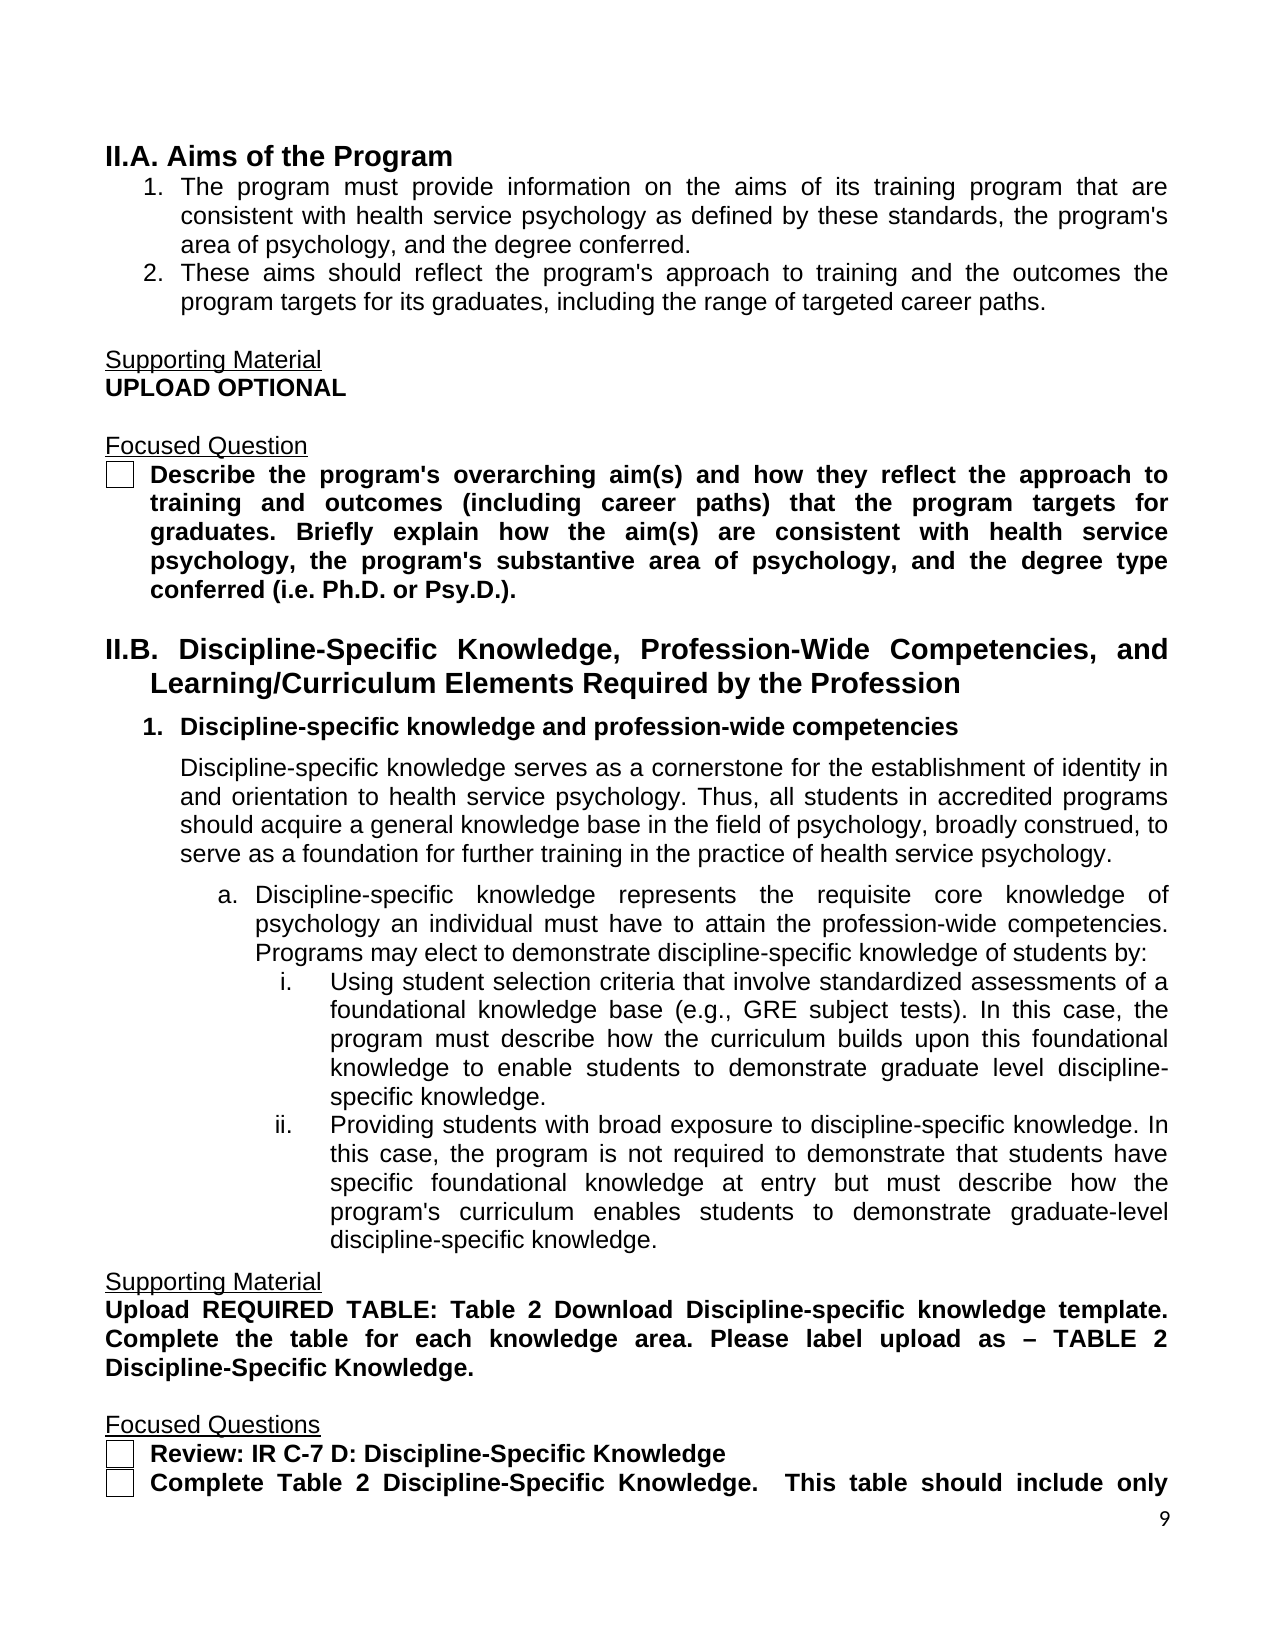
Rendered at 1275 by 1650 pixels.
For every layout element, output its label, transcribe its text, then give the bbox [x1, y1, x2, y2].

text Supporting Material [105, 344, 1170, 373]
text UPLOAD OPTIONAL [105, 373, 1170, 402]
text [105, 1468, 1170, 1497]
text Focused Question [105, 431, 1170, 459]
text Focused Questions [105, 1410, 1170, 1439]
text Upload REQUIRED TABLE: Table 2 Download Discipline-specific knowledge template. Complete the table for each knowledge area. Please label upload as – TABLE 2 Discipline-Specific Knowledge. [105, 1295, 1170, 1382]
text Discipline-specific knowledge serves as a cornerstone for the establishment of identity in and orientation to health service psychology. Thus, all students in accredited programs should acquire a general knowledge base in the field of psychology, broadly construed, to serve as a foundation for further training in the practice of health service psychology. [180, 753, 1170, 868]
text II.A. Aims of the Program [105, 138, 1170, 172]
text Supporting Material [105, 1267, 1170, 1295]
list Using student selection criteria that involve standardized assessments of a foundational knowledge base (e.g., GRE subject tests). In this case, the program must describe how the curriculum builds upon this foundational knowledge to enable students to demonstrate graduate level discipline-specific knowledge. [292, 967, 1170, 1110]
text Review: IR C-7 D: Discipline-Specific Knowledge [105, 1439, 1170, 1468]
list Providing students with broad exposure to discipline-specific knowledge. In this case, the program is not required to demonstrate that students have specific foundational knowledge at entry but must describe how the program's curriculum enables students to demonstrate graduate-level discipline-specific knowledge. [292, 1110, 1170, 1254]
text Describe the program's overarching aim(s) and how they reflect the approach to training and outcomes (including career paths) that the program targets for graduates. Briefly explain how the aim(s) are consistent with health service psychology, the program's substantive area of psychology, and the degree type conferred (i.e. Ph.D. or Psy.D.). [105, 459, 1170, 603]
text II.B. Discipline-Specific Knowledge, Profession-Wide Competencies, and Learning/Curriculum Elements Required by the Profession [105, 632, 1170, 699]
list Discipline-specific knowledge represents the requisite core knowledge of psychology an individual must have to attain the profession-wide competencies. Programs may elect to demonstrate discipline-specific knowledge of students by: [217, 880, 1170, 967]
list The program must provide information on the aims of its training program that are consistent with health service psychology as defined by these standards, the program's area of psychology, and the degree conferred. [143, 172, 1170, 258]
list Discipline-specific knowledge and profession-wide competencies [142, 712, 1170, 740]
list These aims should reflect the program's approach to training and the outcomes the program targets for its graduates, including the range of targeted career paths. [143, 258, 1170, 316]
